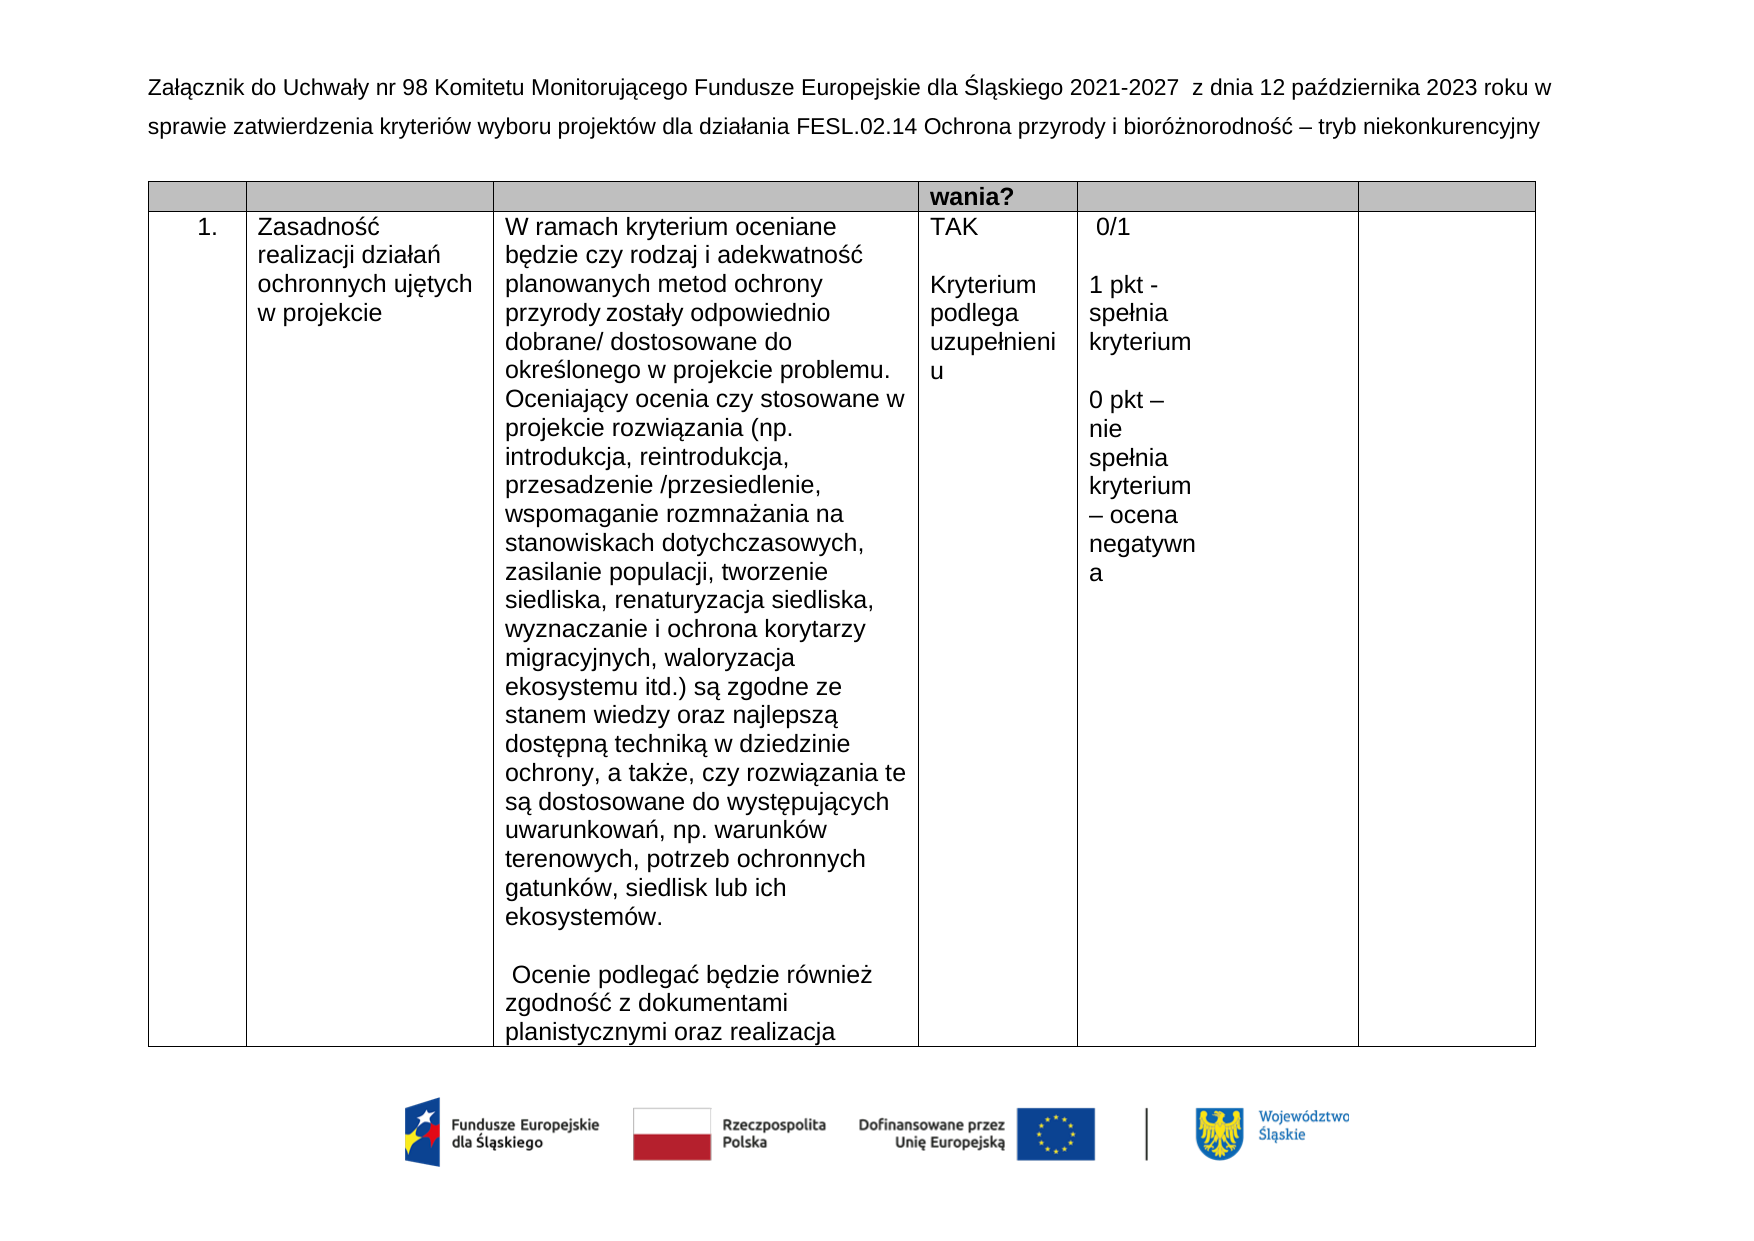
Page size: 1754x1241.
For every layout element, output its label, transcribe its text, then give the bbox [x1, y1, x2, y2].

table_header Definicja kryterium [494, 182, 918, 211]
table_cell [1359, 212, 1535, 1046]
table_cell [149, 212, 246, 1046]
table_header Sposób oceny kryterium [1078, 182, 1358, 211]
table_header L.p. [149, 182, 246, 211]
table_cell TAK Kryterium podlega uzupełnieniu [919, 212, 1077, 1046]
table_header Czy spełnienie kryterium jest konieczne do przyznania dofinansowania? [919, 182, 1077, 211]
table_cell 0/1 1 pkt - spełnia kryterium 0 pkt – nie spełnia kryterium – ocena negatywna [1078, 212, 1358, 1046]
table_cell Zasadność realizacji działań ochronnych ujętych w projekcie [247, 212, 493, 1046]
table_header Nazwa kryterium [247, 182, 493, 211]
table_header Szczególne znaczenie kryterium [1359, 182, 1535, 211]
picture [405, 1097, 1349, 1167]
